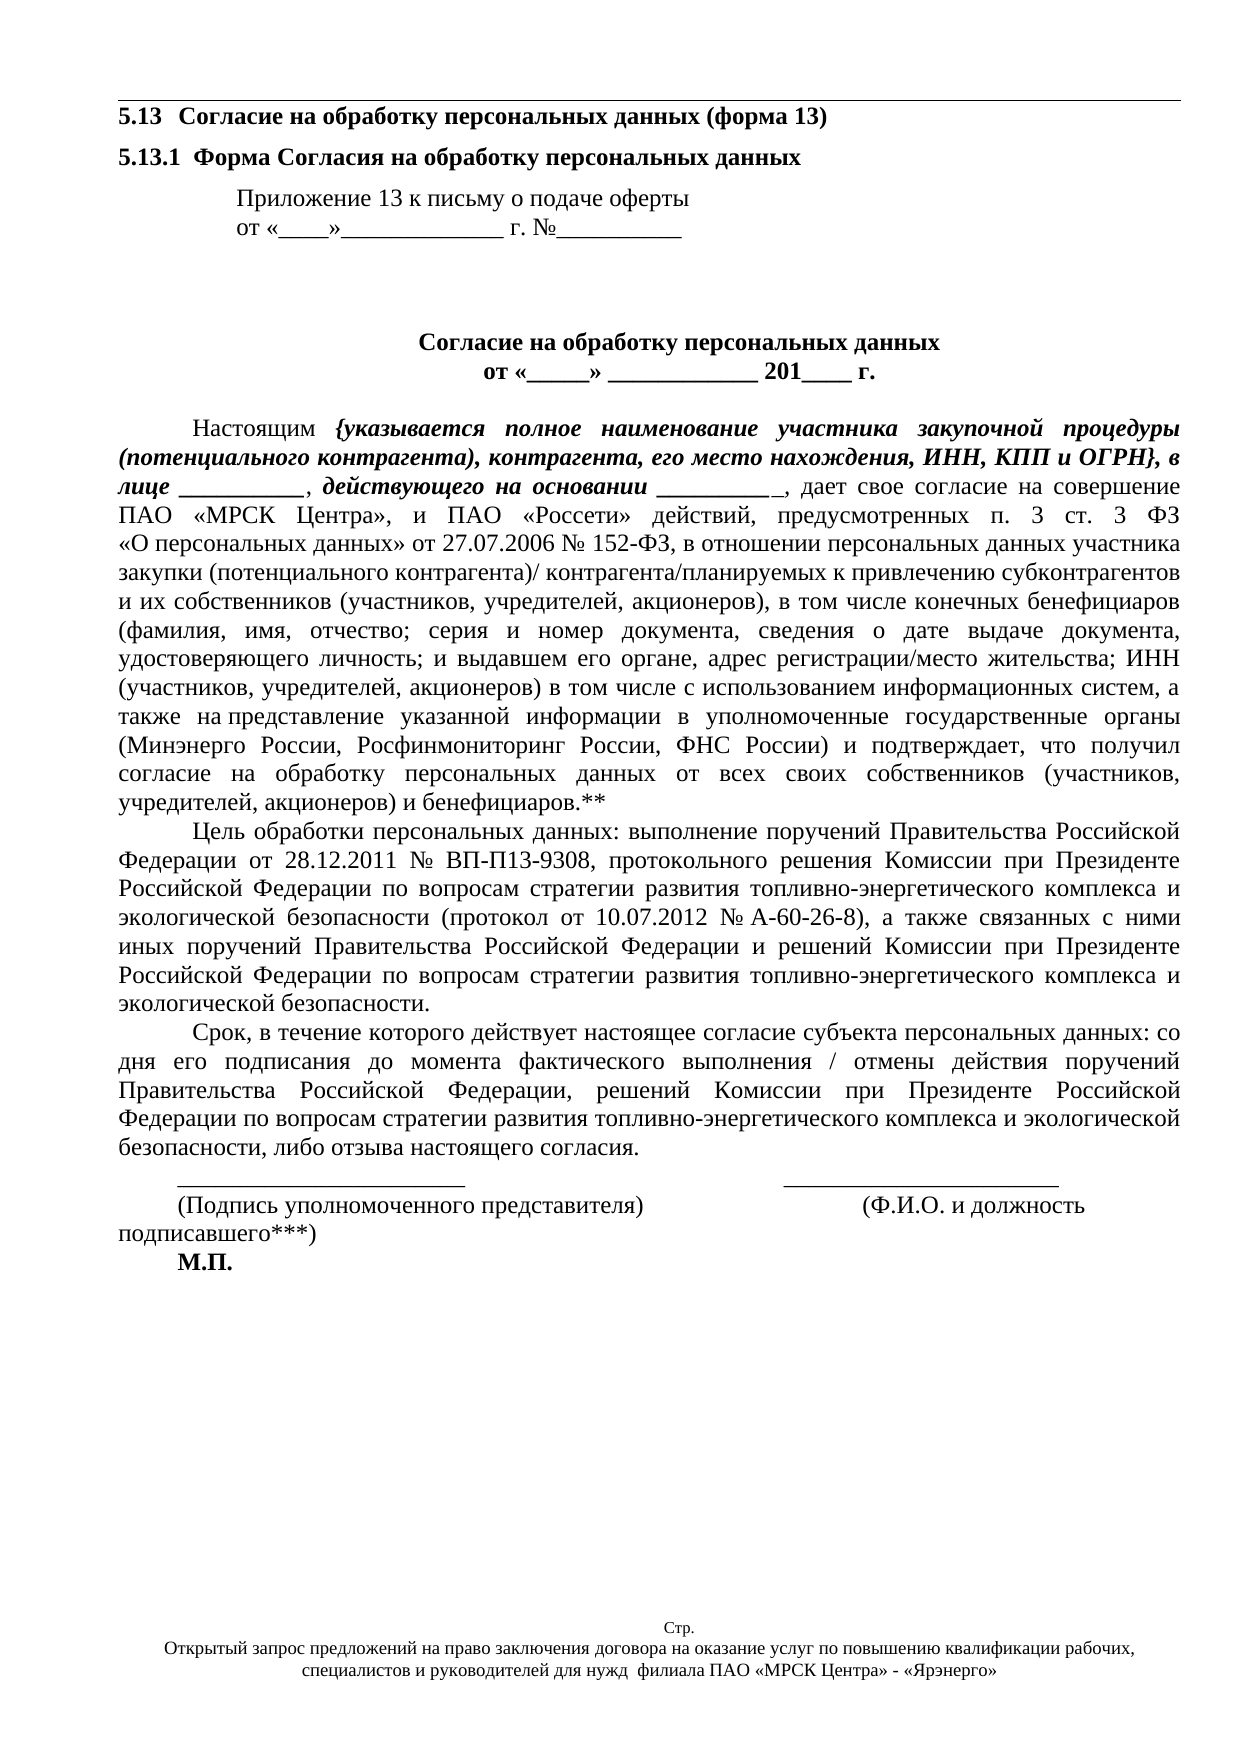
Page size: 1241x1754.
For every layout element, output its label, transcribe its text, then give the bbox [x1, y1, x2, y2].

subtitle Форма Согласия на обработку персональных данных [118, 142, 1181, 171]
text (Подпись уполномоченного представителя) (Ф.И.О. и должность подписавшего***) [118, 1190, 1181, 1247]
text М.П. [118, 1247, 1181, 1276]
text Приложение 13 к письму о подаче оферты от «____»_____________ г. №__________ [236, 183, 1181, 241]
text Согласие на обработку персональных данных [118, 327, 1181, 356]
text от «_____» ____________ 201____ г. [118, 356, 1181, 385]
text Настоящим {указывается полное наименование участника закупочной процедуры (потенциального контрагента), контрагента, его место нахождения, ИНН, КПП и ОГРН}, в лице __________, действующего на основании __________, дает свое согласие на совершение ПАО «МРСК Центра», и ПАО «Россети» действий, предусмотренных п. 3 ст. 3 ФЗ «О персональных данных» от 27.07.2006 № 152-ФЗ, в отношении персональных данных участника закупки (потенциального контрагента)/ контрагента/планируемых к привлечению субконтрагентов и их собственников (участников, учредителей, акционеров), в том числе конечных бенефициаров (фамилия, имя, отчество; серия и номер документа, сведения о дате выдаче документа, удостоверяющего личность; и выдавшем его органе, адрес регистрации/место жительства; ИНН (участников, учредителей, акционеров) в том числе с использованием информационных систем, а также на представление указанной информации в уполномоченные государственные органы (Минэнерго России, Росфинмониторинг России, ФНС России) и подтверждает, что получил согласие на обработку персональных данных от всех своих собственников (участников, учредителей, акционеров) и бенефициаров.** [118, 413, 1181, 816]
subtitle Согласие на обработку персональных данных (форма 13) [118, 101, 1181, 130]
text Срок, в течение которого действует настоящее согласие субъекта персональных данных: со дня его подписания до момента фактического выполнения / отмены действия поручений Правительства Российской Федерации, решений Комиссии при Президенте Российской Федерации по вопросам стратегии развития топливно-энергетического комплекса и экологической безопасности, либо отзыва настоящего согласия. [118, 1017, 1181, 1161]
text Цель обработки персональных данных: выполнение поручений Правительства Российской Федерации от 28.12.2011 № ВП-П13-9308, протокольного решения Комиссии при Президенте Российской Федерации по вопросам стратегии развития топливно-энергетического комплекса и экологической безопасности (протокол от 10.07.2012 № А-60-26-8), а также связанных с ними иных поручений Правительства Российской Федерации и решений Комиссии при Президенте Российской Федерации по вопросам стратегии развития топливно-энергетического комплекса и экологической безопасности. [118, 816, 1181, 1017]
text _______________________ ______________________ [118, 1161, 1181, 1190]
